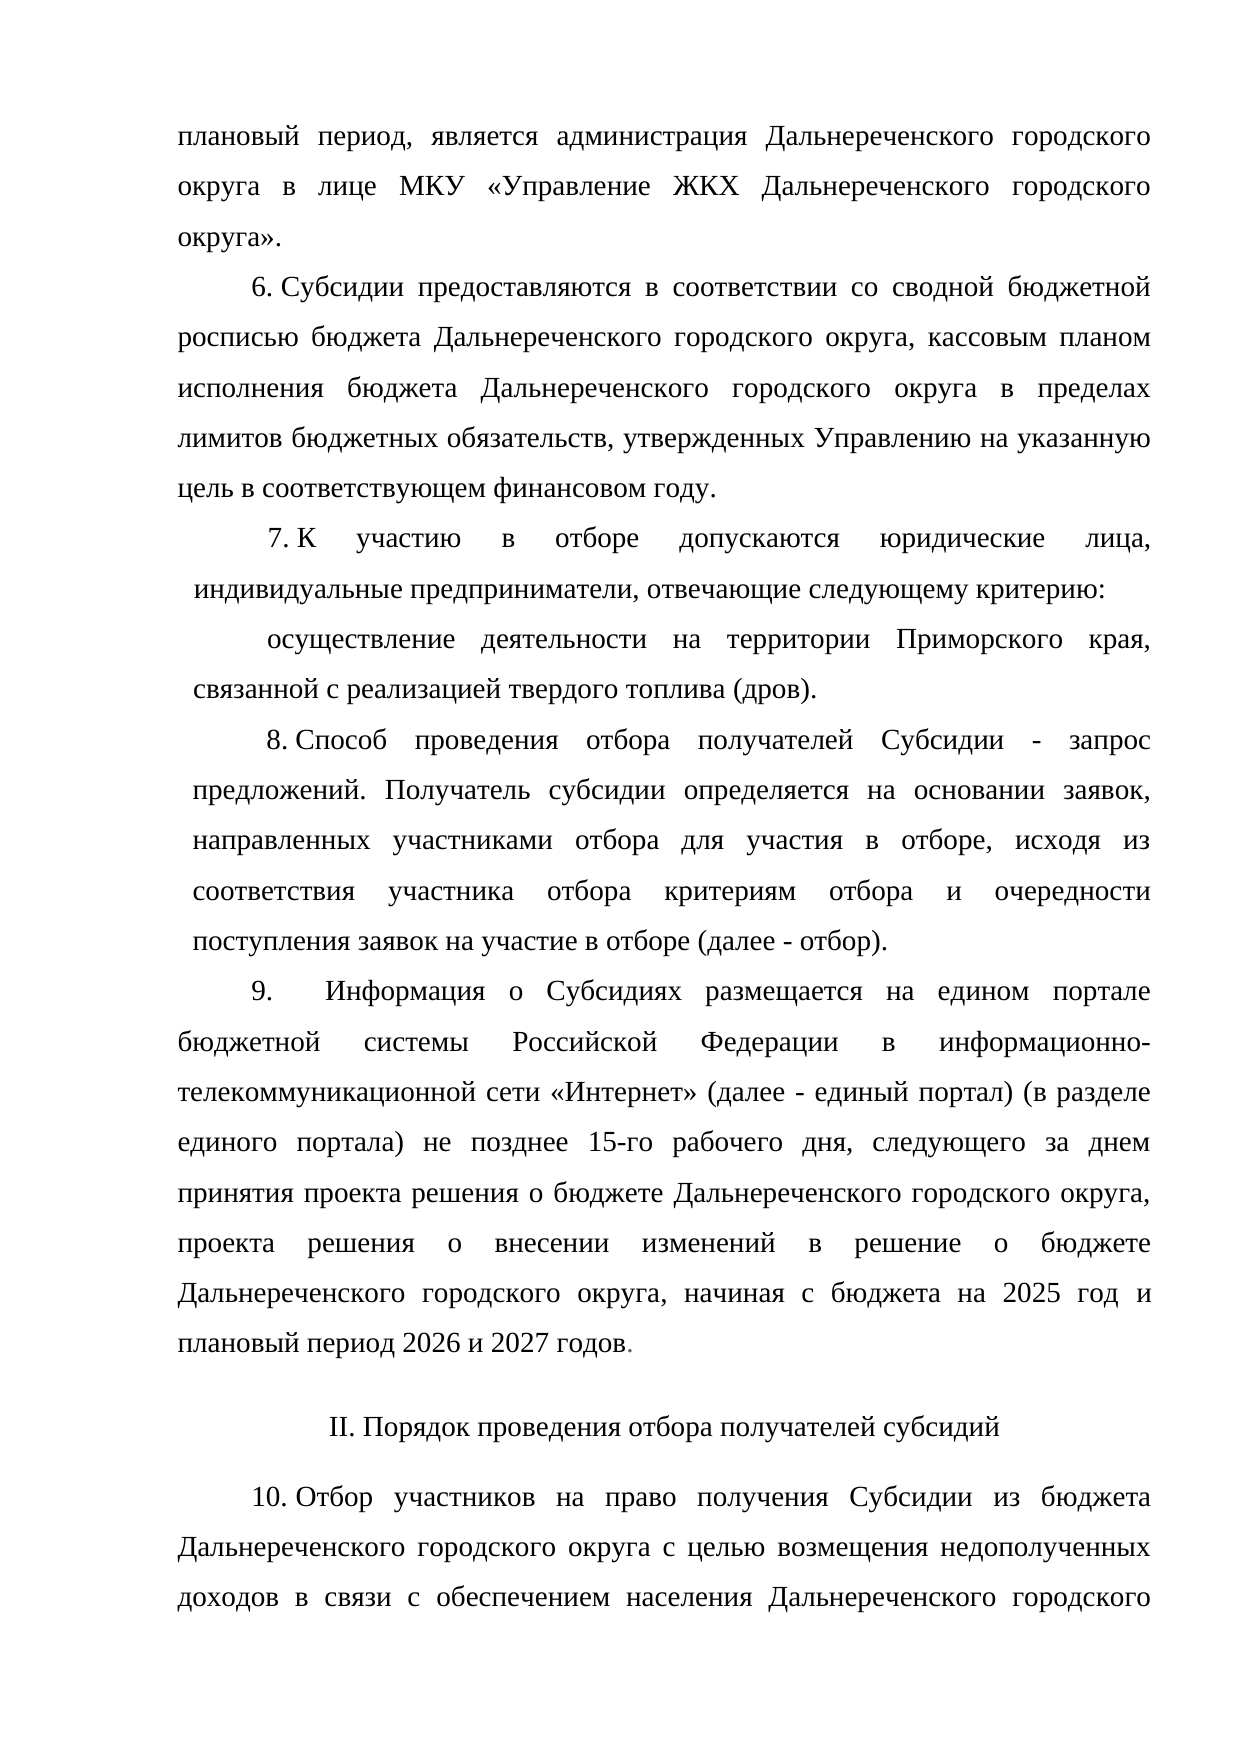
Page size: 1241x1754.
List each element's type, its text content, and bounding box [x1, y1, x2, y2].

text осуществление деятельности на территории Приморского края, связанной с реализацией твердого топлива (дров). [193, 621, 1152, 705]
text II. Порядок проведения отбора получателей субсидий [177, 1409, 1152, 1443]
list Информация о Субсидиях размещается на едином портале бюджетной системы Российской Федерации в информационно-телекоммуникационной сети «Интернет» (далее - единый портал) (в разделе единого портала) не позднее 15-го рабочего дня, следующего за днем принятия проекта решения о бюджете Дальнереченского городского округа, проекта решения о внесении изменений в решение о бюджете Дальнереченского городского округа, начиная с бюджета на 2025 год и плановый период 2026 и 2027 годов. [177, 973, 1152, 1359]
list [177, 1479, 1152, 1613]
list К участию в отборе допускаются юридические лица, индивидуальные предприниматели, отвечающие следующему критерию: [193, 521, 1152, 604]
list Способ проведения отбора получателей Субсидии - запрос предложений. Получатель субсидии определяется на основании заявок, направленных участниками отбора для участия в отборе, исходя из соответствия участника отбора критериям отбора и очередности поступления заявок на участие в отборе (далее - отбор). [192, 722, 1152, 957]
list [177, 118, 1152, 252]
list Субсидии предоставляются в соответствии со сводной бюджетной росписью бюджета Дальнереченского городского округа, кассовым планом исполнения бюджета Дальнереченского городского округа в пределах лимитов бюджетных обязательств, утвержденных Управлению на указанную цель в соответствующем финансовом году. [177, 269, 1152, 504]
